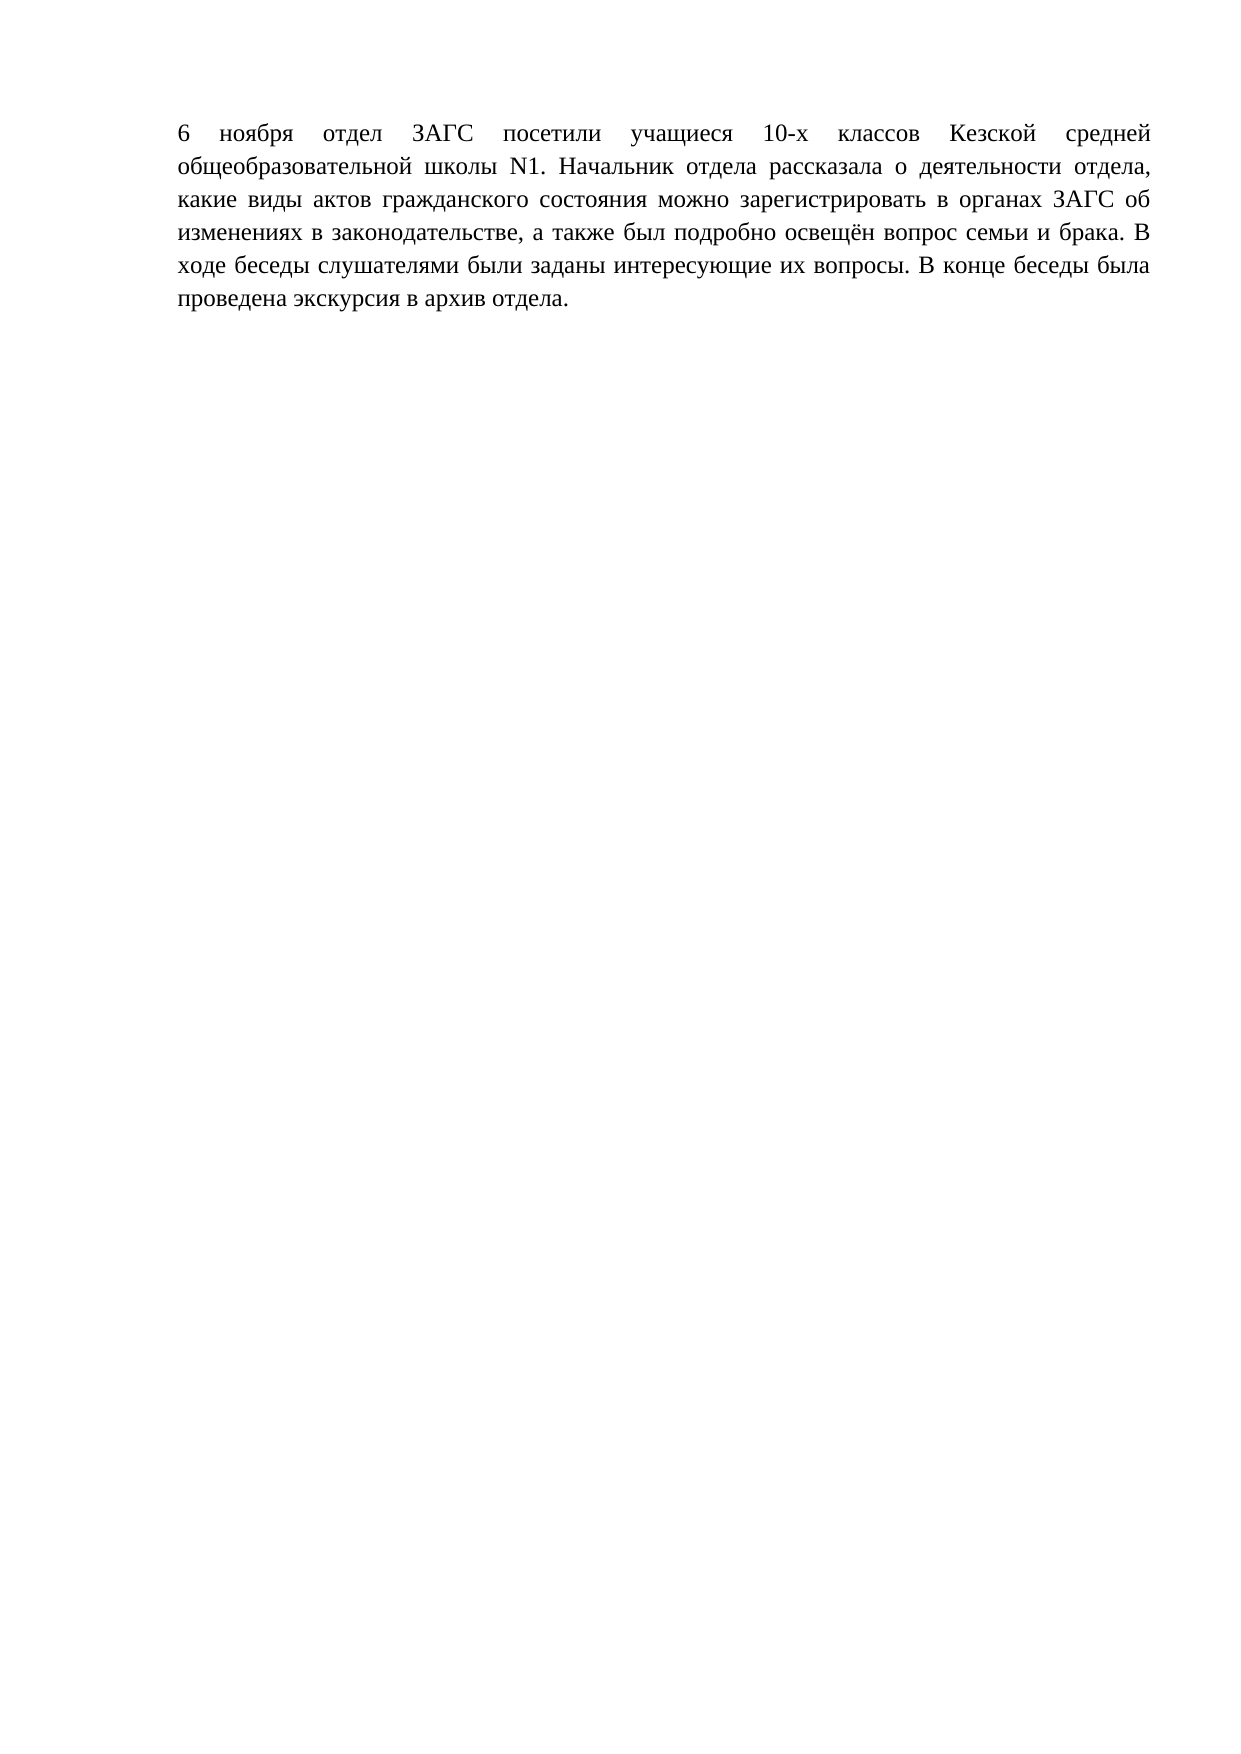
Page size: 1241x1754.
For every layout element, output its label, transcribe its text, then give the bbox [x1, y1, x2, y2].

text 6 ноября отдел ЗАГС посетили учащиеся 10-х классов Кезской средней общеобразовательной школы N1. Начальник отдела рассказала о деятельности отдела, какие виды актов гражданского состояния можно зарегистрировать в органах ЗАГС об изменениях в законодательстве, а также был подробно освещён вопрос семьи и брака. В ходе беседы слушателями были заданы интересующие их вопросы. В конце беседы была проведена экскурсия в архив отдела. [177, 279, 1152, 312]
